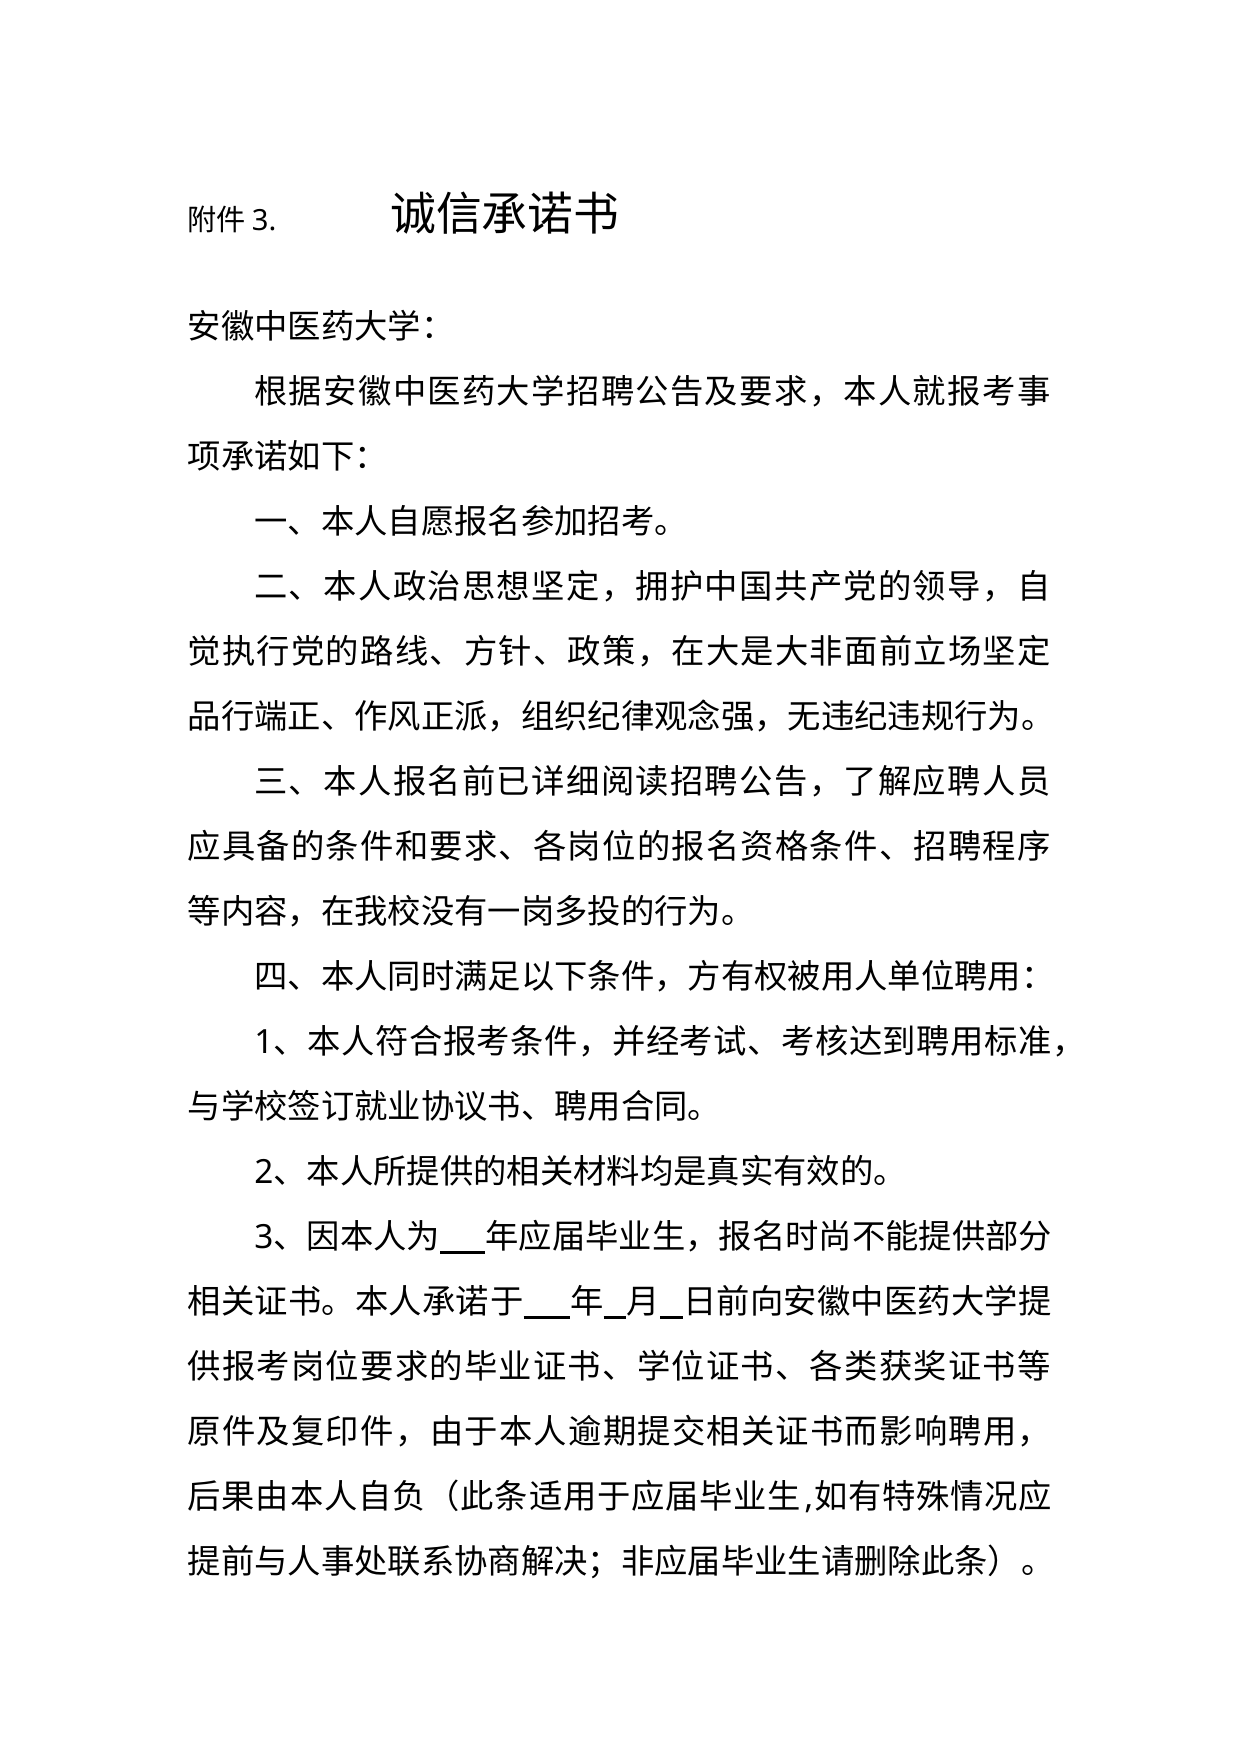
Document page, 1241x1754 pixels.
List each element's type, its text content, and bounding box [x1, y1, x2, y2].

text 安徽中医药大学： [187, 292, 1053, 357]
text 一、本人自愿报名参加招考。 [187, 487, 1053, 552]
text 3、因本人为 年应届毕业生，报名时尚不能提供部分相关证书。本人承诺于 年 月 日前向安徽中医药大学提供报考岗位要求的毕业证书、学位证书、各类获奖证书等原件及复印件，由于本人逾期提交相关证书而影响聘用，后果由本人自负（此条适用于应届毕业生,如有特殊情况应提前与人事处联系协商解决；非应届毕业生请删除此条）。 [187, 1202, 1053, 1592]
text 附件3. 诚信承诺书 [187, 162, 1053, 259]
text 二、本人政治思想坚定，拥护中国共产党的领导，自觉执行党的路线、方针、政策，在大是大非面前立场坚定，品行端正、作风正派，组织纪律观念强，无违纪违规行为。 [187, 552, 1053, 747]
text 四、本人同时满足以下条件，方有权被用人单位聘用： [187, 942, 1053, 1007]
text 三、本人报名前已详细阅读招聘公告，了解应聘人员应具备的条件和要求、各岗位的报名资格条件、招聘程序等内容，在我校没有一岗多投的行为。 [187, 747, 1053, 942]
text 根据安徽中医药大学招聘公告及要求，本人就报考事项承诺如下： [187, 357, 1053, 487]
text 2、本人所提供的相关材料均是真实有效的。 [187, 1137, 1053, 1202]
text 1、本人符合报考条件，并经考试、考核达到聘用标准，与学校签订就业协议书、聘用合同。 [187, 1007, 1053, 1137]
